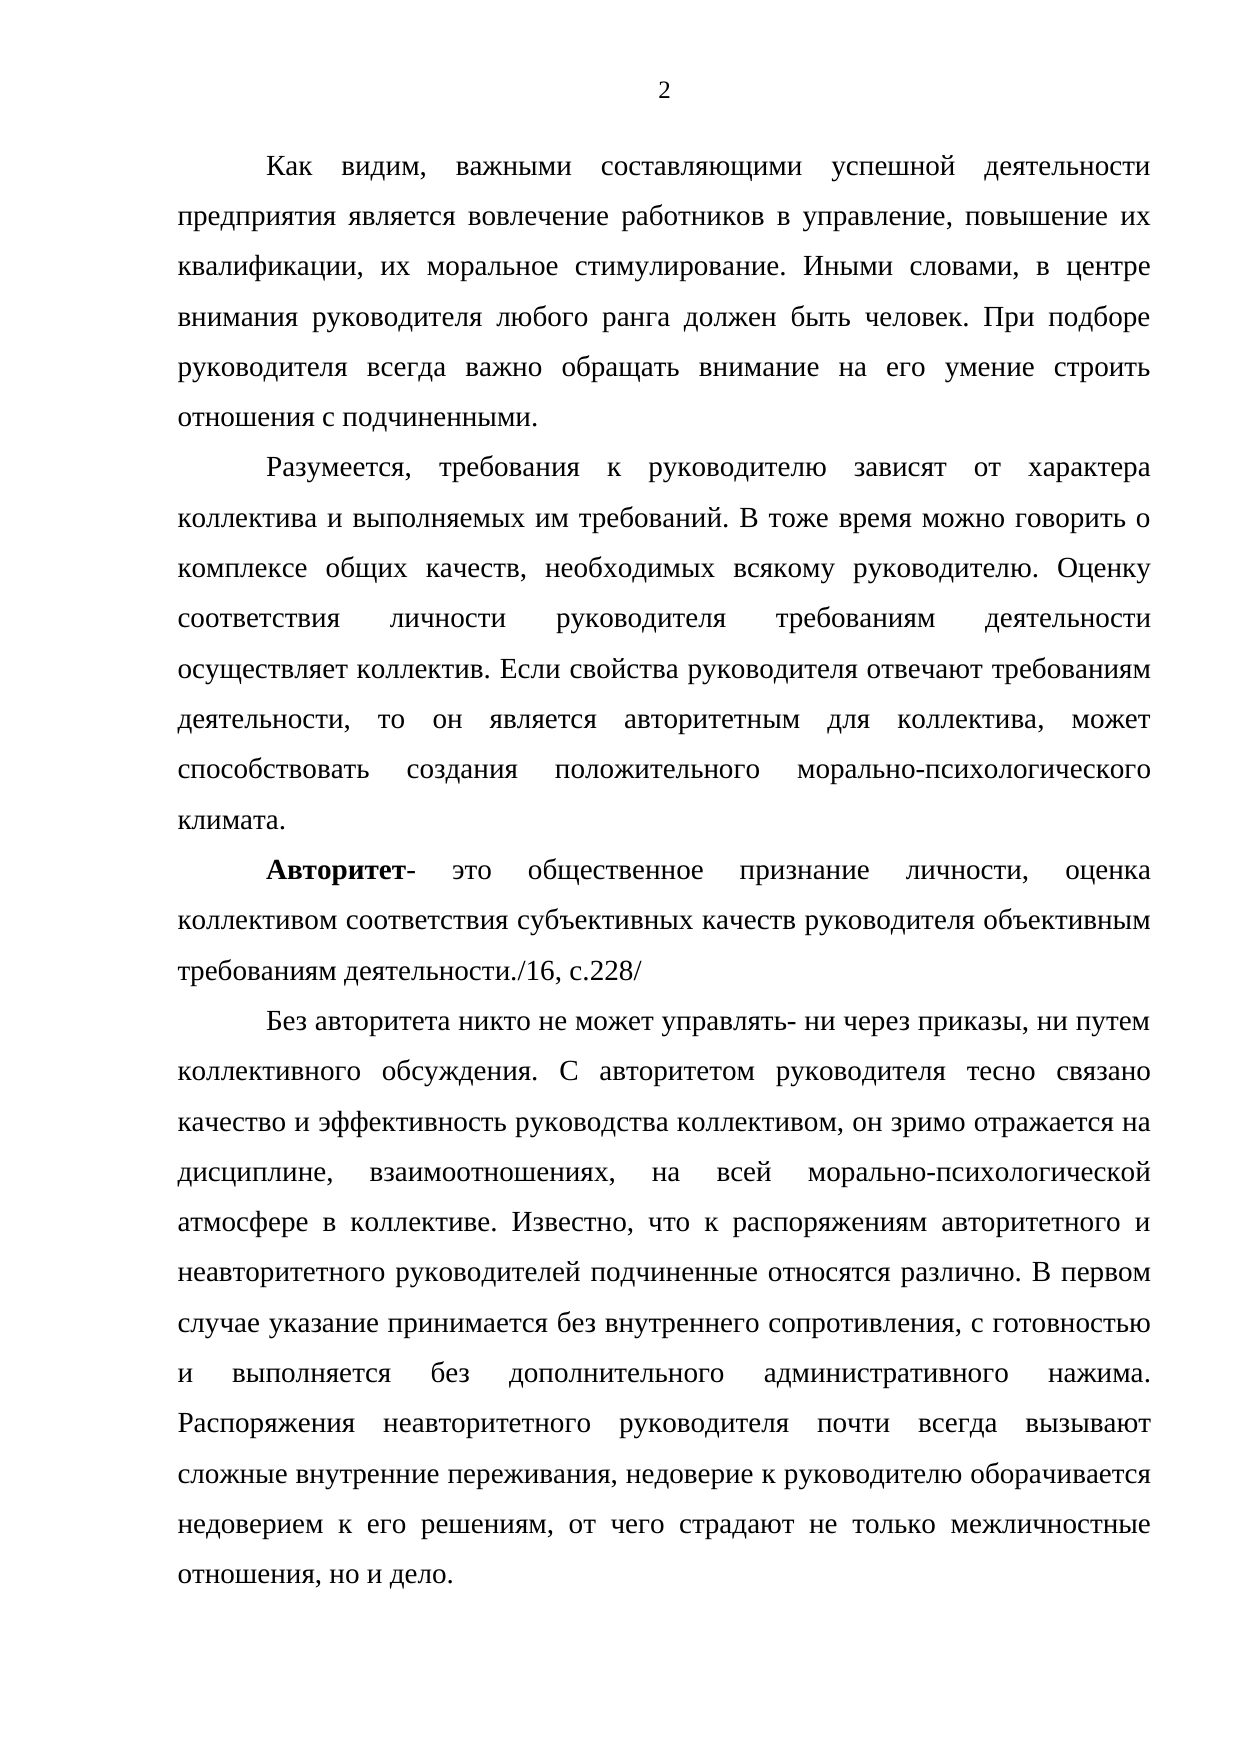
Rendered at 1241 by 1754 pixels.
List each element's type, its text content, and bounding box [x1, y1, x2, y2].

text Без авторитета никто не может управлять- ни через приказы, ни путем коллективного обсуждения. С авторитетом руководителя тесно связано качество и эффективность руководства коллективом, он зримо отражается на дисциплине, взаимоотношениях, на всей морально-психологической атмосфере в коллективе. Известно, что к распоряжениям авторитетного и неавторитетного руководителей подчиненные относятся различно. В первом случае указание принимается без внутреннего сопротивления, с готовностью и выполняется без дополнительного административного нажима. Распоряжения неавторитетного руководителя почти всегда вызывают сложные внутренние переживания, недоверие к руководителю оборачивается недоверием к его решениям, от чего страдают не только межличностные отношения, но и дело. [177, 1003, 1152, 1590]
text Как видим, важными составляющими успешной деятельности предприятия является вовлечение работников в управление, повышение их квалификации, их моральное стимулирование. Иными словами, в центре внимания руководителя любого ранга должен быть человек. При подборе руководителя всегда важно обращать внимание на его умение строить отношения с подчиненными. [177, 148, 1152, 433]
text Разумеется, требования к руководителю зависят от характера коллектива и выполняемых им требований. В тоже время можно говорить о комплексе общих качеств, необходимых всякому руководителю. Оценку соответствия личности руководителя требованиям деятельности осуществляет коллектив. Если свойства руководителя отвечают требованиям деятельности, то он является авторитетным для коллектива, может способствовать создания положительного морально-психологического климата. [177, 449, 1152, 835]
text Авторитет- это общественное признание личности, оценка коллективом соответствия субъективных качеств руководителя объективным требованиям деятельности./16, с.228/ [177, 852, 1152, 986]
